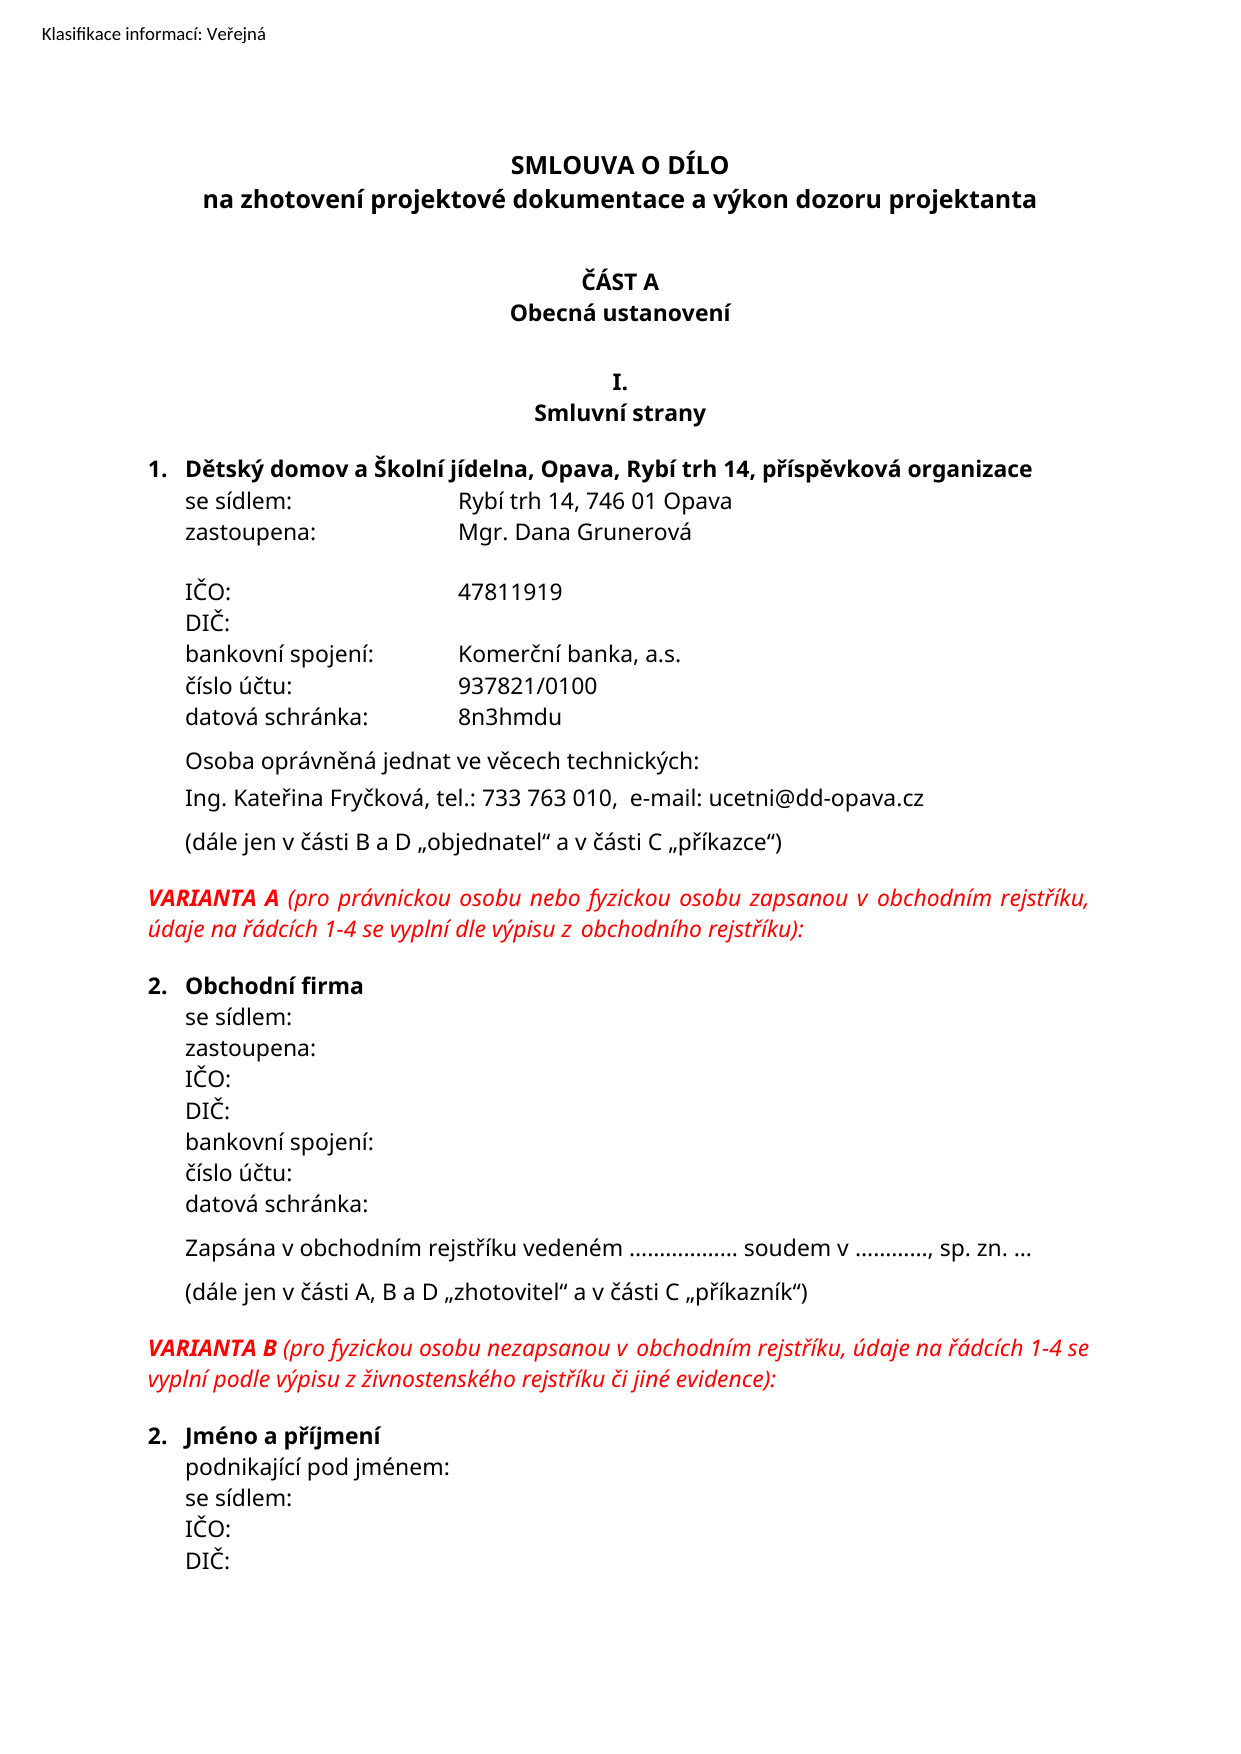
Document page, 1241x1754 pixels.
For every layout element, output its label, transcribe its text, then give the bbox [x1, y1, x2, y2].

list datová schránka: 8n3hmdu [185, 701, 1092, 732]
list IČO: 47811919 [185, 576, 1092, 607]
text (dále jen v části A, B a D „zhotovitel“ a v části C „příkazník“) [185, 1276, 1092, 1307]
text VARIANTA B (pro fyzickou osobu nezapsanou v obchodním rejstříku, údaje na řádcích 1-4 se vyplní podle výpisu z živnostenského rejstříku či jiné evidence): [148, 1332, 1092, 1394]
list bankovní spojení: [185, 1126, 1092, 1157]
list DIČ: [185, 1544, 1092, 1576]
subtitle SMLOUVA O DÍLO na zhotovení projektové dokumentace a výkon dozoru projektanta [148, 148, 1092, 216]
text I. Smluvní strany [148, 366, 1092, 428]
list číslo účtu: 937821/0100 [185, 669, 1092, 701]
list Dětský domov a Školní jídelna, Opava, Rybí trh 14, příspěvková organizace [148, 453, 1092, 484]
list se sídlem: Rybí trh 14, 746 01 Opava [185, 484, 1092, 516]
list Obchodní firma [148, 969, 1092, 1001]
list IČO: [185, 1063, 1092, 1094]
text Zapsána v obchodním rejstříku vedeném ……………… soudem v …………, sp. zn. … [185, 1232, 1092, 1263]
text Osoba oprávněná jednat ve věcech technických: [185, 744, 1092, 776]
list DIČ: [185, 1094, 1092, 1126]
text VARIANTA A (pro právnickou osobu nebo fyzickou osobu zapsanou v obchodním rejstříku, údaje na řádcích 1-4 se vyplní dle výpisu z obchodního rejstříku): [148, 882, 1092, 944]
subtitle ČÁST A Obecná ustanovení [148, 266, 1092, 328]
text (dále jen v části B a D „objednatel“ a v části C „příkazce“) [185, 826, 1092, 857]
list zastoupena: [185, 1032, 1092, 1063]
list DIČ: [185, 607, 1092, 638]
list datová schránka: [185, 1188, 1092, 1219]
text Ing. Kateřina Fryčková, tel.: 733 763 010, e-mail: ucetni@dd-opava.cz [185, 782, 1092, 813]
list bankovní spojení: Komerční banka, a.s. [185, 638, 1092, 669]
list číslo účtu: [185, 1157, 1092, 1188]
list Jméno a příjmení [148, 1419, 1092, 1451]
list se sídlem: [185, 1001, 1092, 1032]
list se sídlem: [185, 1482, 1092, 1513]
list zastoupena: Mgr. Dana Grunerová [185, 516, 1092, 547]
list IČO: [185, 1513, 1092, 1544]
list podnikající pod jménem: [185, 1451, 1092, 1482]
